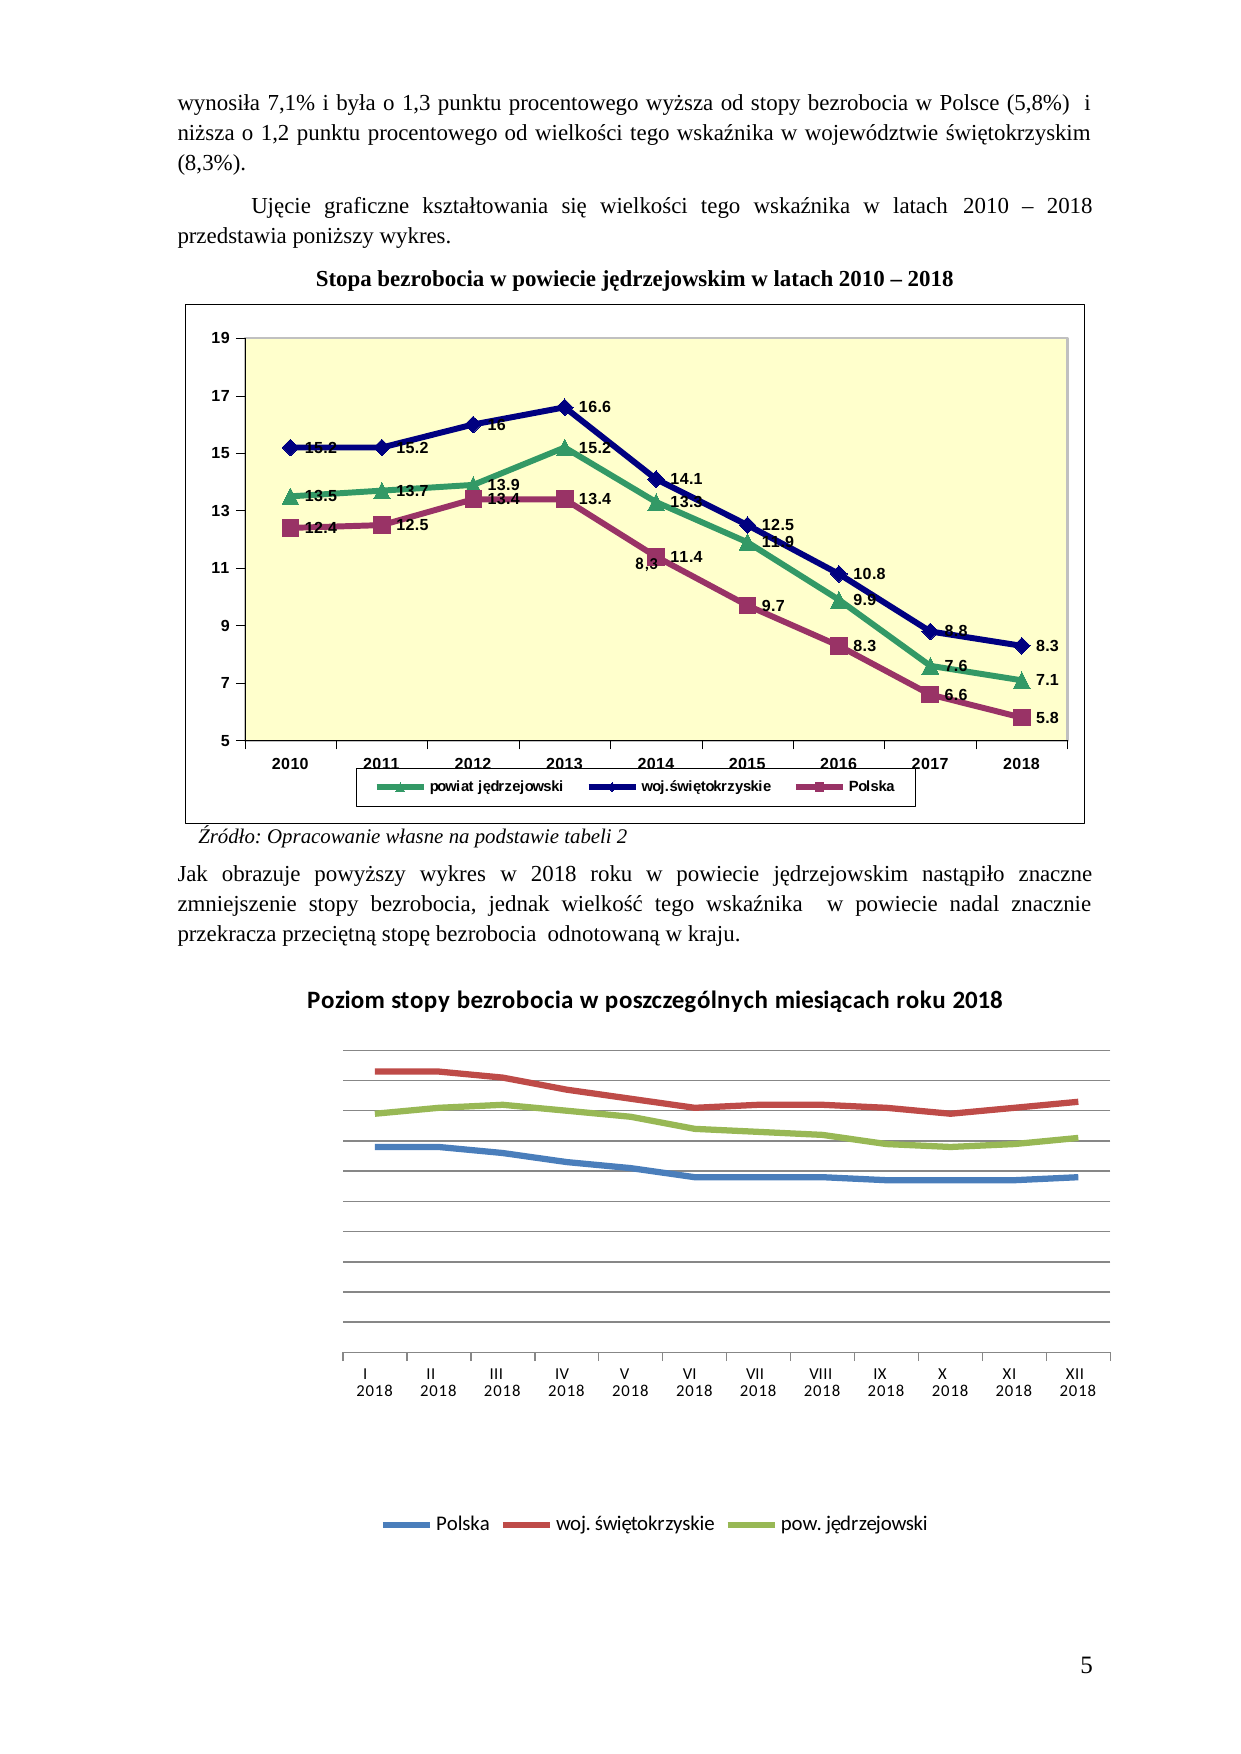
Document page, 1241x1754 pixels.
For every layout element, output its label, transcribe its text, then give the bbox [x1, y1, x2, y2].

text Stopa bezrobocia w powiecie jędrzejowskim w latach 2010 – 2018 [177, 265, 1092, 291]
text Źródło: Opracowanie własne na podstawie tabeli 2 [177, 824, 1092, 848]
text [177, 89, 1092, 175]
text Jak obrazuje powyższy wykres w 2018 roku w powiecie jędrzejowskim nastąpiło znaczne zmniejszenie stopy bezrobocia, jednak wielkość tego wskaźnika w powiecie nadal znacznie przekracza przeciętną stopę bezrobocia odnotowaną w kraju. [177, 860, 1092, 947]
text Ujęcie graficzne kształtowania się wielkości tego wskaźnika w latach 2010 – 2018 przedstawia poniższy wykres. [177, 192, 1092, 248]
